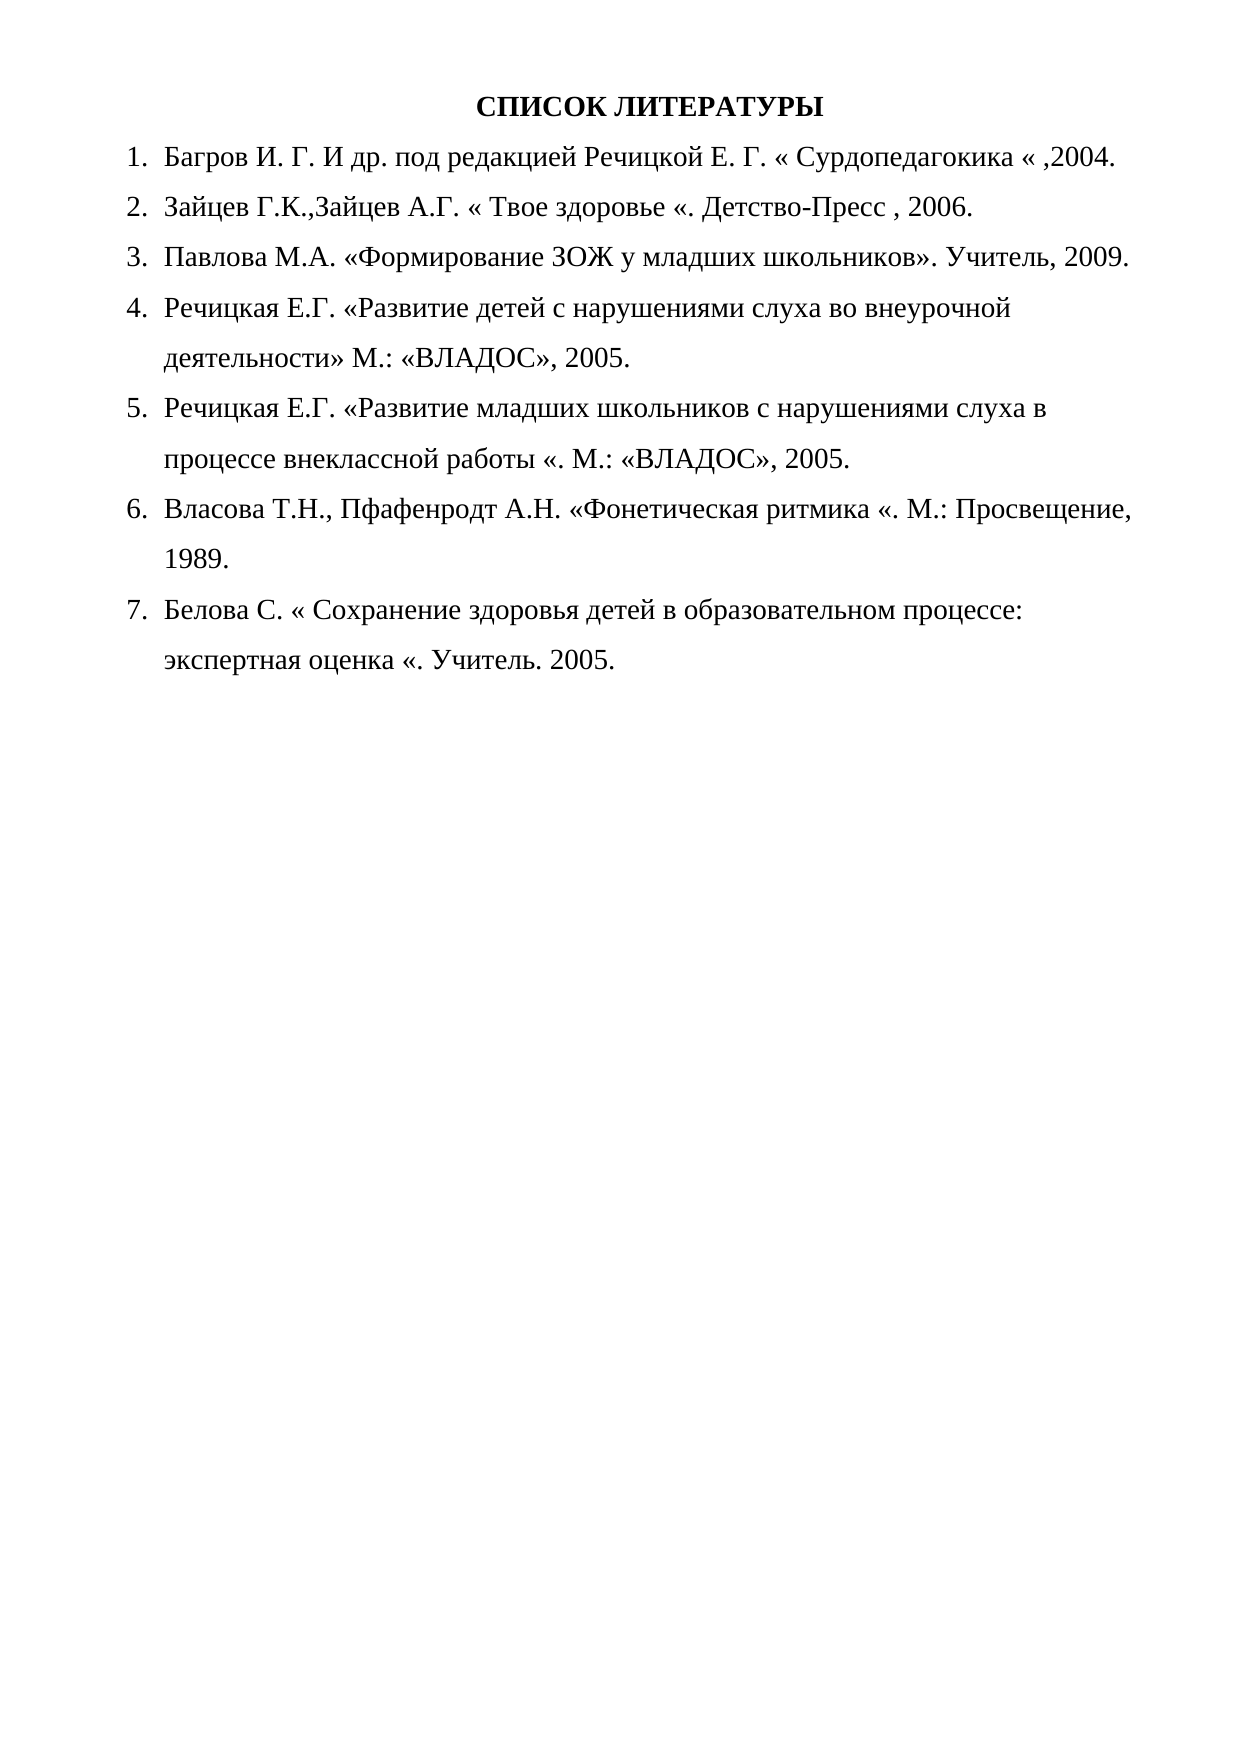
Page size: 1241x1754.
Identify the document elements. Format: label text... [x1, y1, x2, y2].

list Зайцев Г.К.,Зайцев А.Г. « Твое здоровье «. Детство-Пресс , 2006. [126, 189, 1152, 223]
list Речицкая Е.Г. «Развитие младших школьников с нарушениями слуха в процессе внеклассной работы «. М.: «ВЛАДОС», 2005. [126, 391, 1152, 474]
list Власова Т.Н., Пфафенродт А.Н. «Фонетическая ритмика «. М.: Просвещение, 1989. [126, 491, 1152, 575]
list Речицкая Е.Г. «Развитие детей с нарушениями слуха во внеурочной деятельности» М.: «ВЛАДОС», 2005. [126, 290, 1152, 374]
text СПИСОК ЛИТЕРАТУРЫ [89, 89, 1152, 122]
list Белова С. « Сохранение здоровья детей в образовательном процессе: экспертная оценка «. Учитель. 2005. [126, 592, 1152, 676]
list Павлова М.А. «Формирование ЗОЖ у младших школьников». Учитель, 2009. [126, 239, 1152, 273]
list Багров И. Г. И др. под редакцией Речицкой Е. Г. « Сурдопедагокика « ,2004. [126, 139, 1152, 172]
